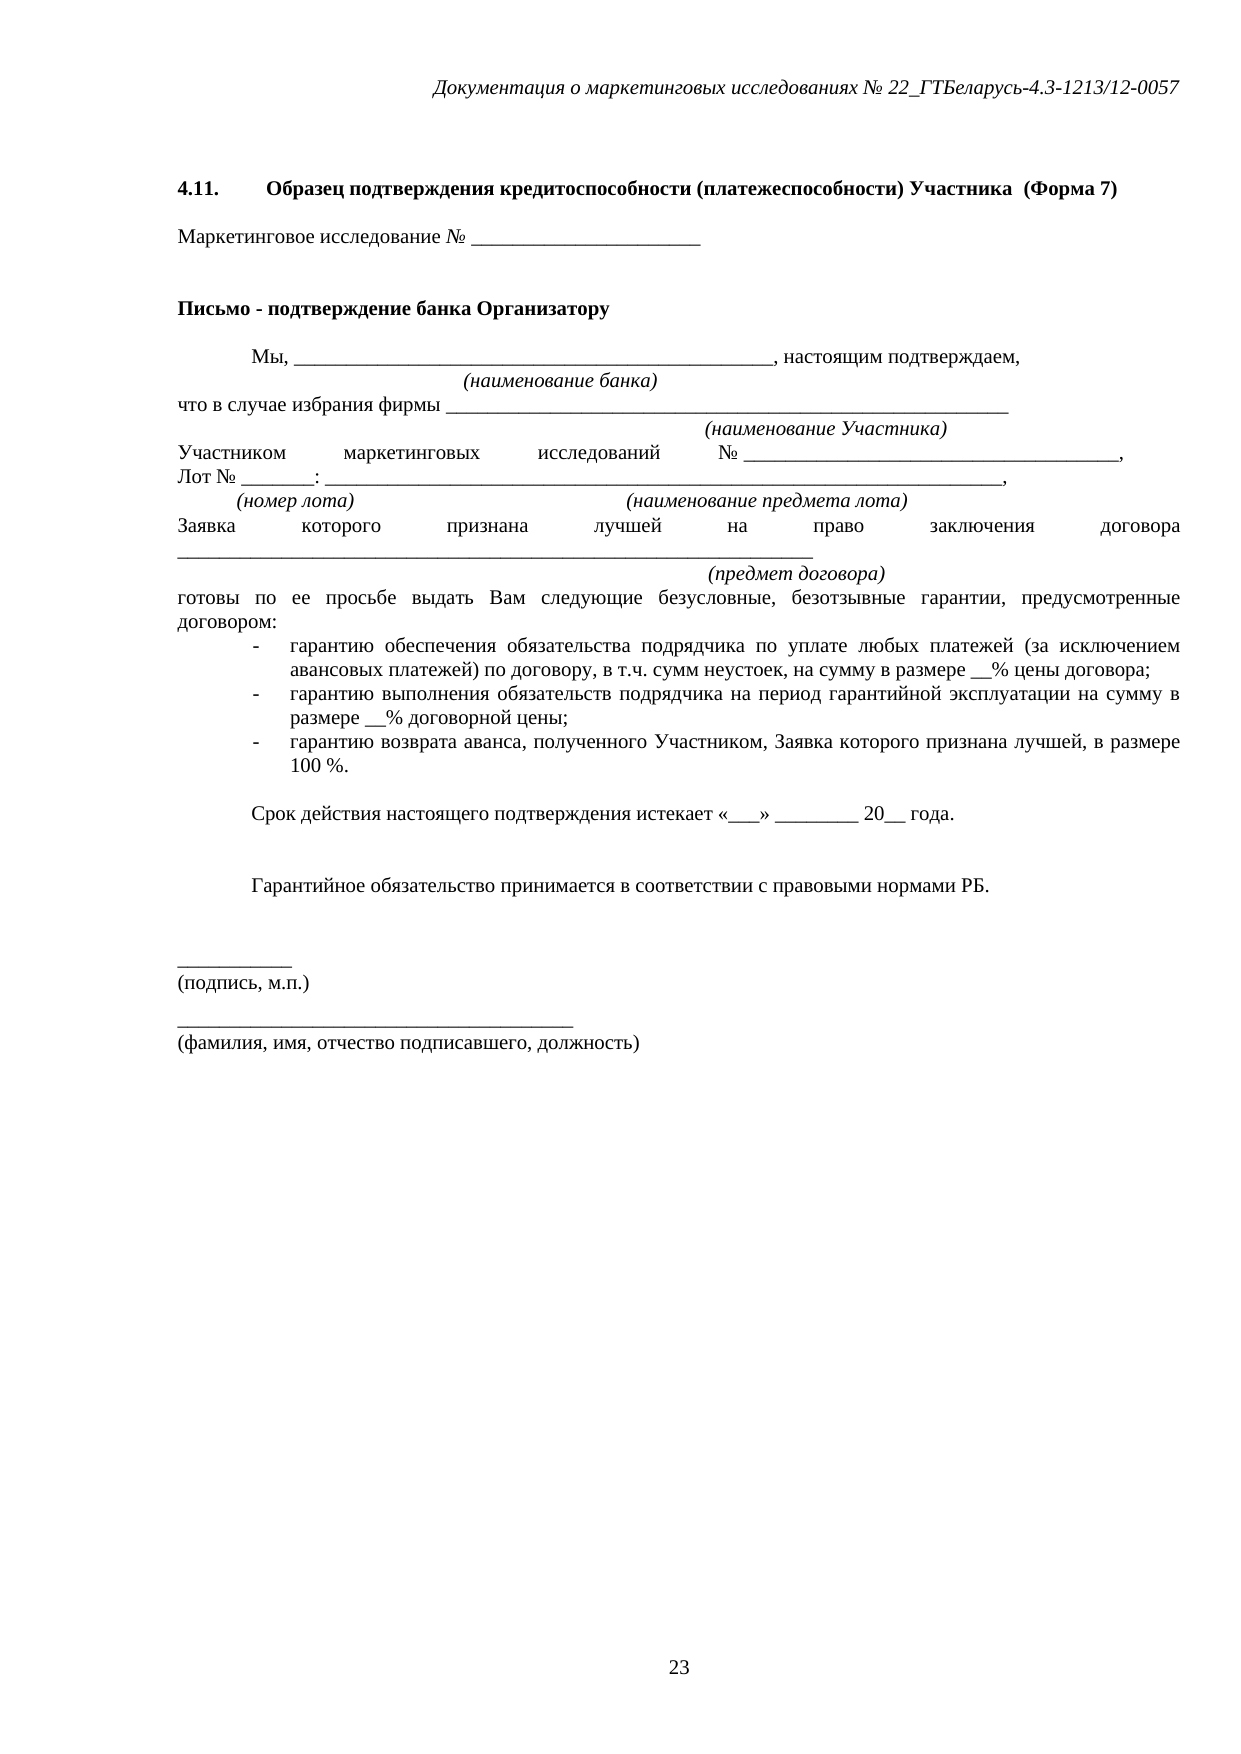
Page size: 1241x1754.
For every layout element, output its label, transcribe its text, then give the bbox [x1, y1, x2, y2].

text Письмо - подтверждение банка Организатору [177, 296, 1181, 320]
list гарантию возврата аванса, полученного Участником, Заявка которого признана лучшей, в размере 100 %. [252, 729, 1181, 777]
text готовы по ее просьбе выдать Вам следующие безусловные, безотзывные гарантии, предусмотренные договором: [177, 585, 1181, 633]
text (наименование банка) [177, 368, 1181, 392]
text ___________ [177, 946, 1181, 970]
text Мы, ______________________________________________, настоящим подтверждаем, [177, 344, 1181, 368]
text Гарантийное обязательство принимается в соответствии с правовыми нормами РБ. [177, 873, 1181, 897]
text (фамилия, имя, отчество подписавшего, должность) [177, 1030, 1181, 1054]
text (наименование Участника) [177, 416, 1181, 440]
text (подпись, м.п.) [177, 970, 1181, 994]
list Образец подтверждения кредитоспособности (платежеспособности) Участника (Форма 7) [177, 176, 1181, 200]
text Заявка которого признана лучшей на право заключения договора _____________________________________________________________ [177, 512, 1181, 561]
text Маркетинговое исследование № ______________________ [177, 224, 1181, 248]
text (предмет договора) [177, 561, 1181, 585]
list гарантию обеспечения обязательства подрядчика по уплате любых платежей (за исключением авансовых платежей) по договору, в т.ч. сумм неустоек, на сумму в размере __% цены договора; [252, 633, 1181, 681]
text что в случае избрания фирмы ______________________________________________________ [177, 392, 1181, 416]
text Срок действия настоящего подтверждения истекает «___» ________ 20__ года. [177, 801, 1181, 825]
list гарантию выполнения обязательств подрядчика на период гарантийной эксплуатации на сумму в размере __% договорной цены; [252, 681, 1181, 729]
text ______________________________________ [177, 1006, 1181, 1030]
text Участником маркетинговых исследований № ____________________________________, Лот № _______: _________________________________________________________________, [177, 440, 1181, 488]
text (номер лота) (наименование предмета лота) [177, 488, 1181, 512]
